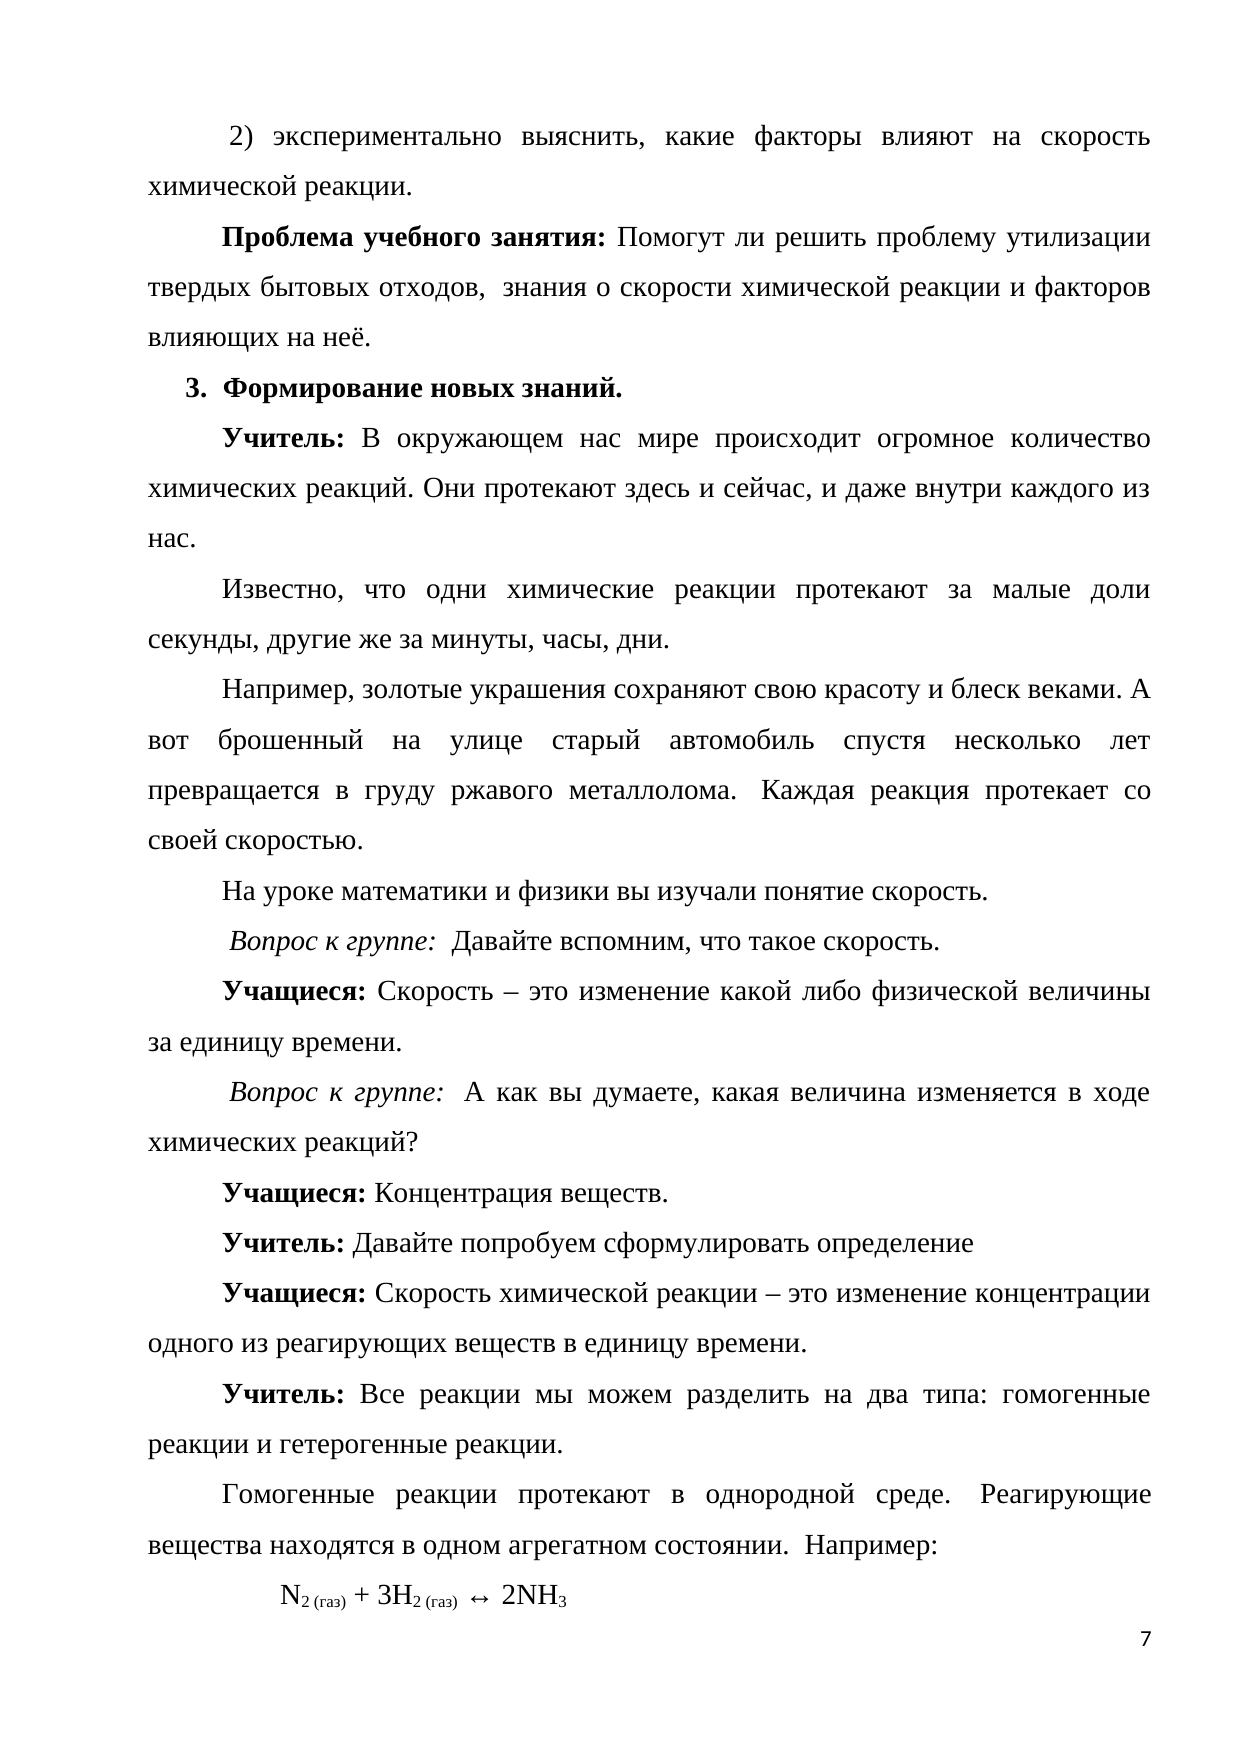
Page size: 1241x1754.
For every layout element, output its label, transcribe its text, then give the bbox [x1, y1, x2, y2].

text Вопрос к группе: Давайте вспомним, что такое скорость. [148, 923, 1152, 957]
text Учитель: В окружающем нас мире происходит огромное количество химических реакций. Они протекают здесь и сейчас, и даже внутри каждого из нас. [148, 420, 1152, 554]
text Учитель: Давайте попробуем сформулировать определение [148, 1225, 1152, 1258]
text Вопрос к группе: А как вы думаете, какая величина изменяется в ходе химических реакций? [148, 1074, 1152, 1158]
text На уроке математики и физики вы изучали понятие скорость. [148, 873, 1152, 906]
list Формирование новых знаний. [185, 370, 1152, 403]
text Например, золотые украшения сохраняют свою красоту и блеск веками. А вот брошенный на улице старый автомобиль спустя несколько лет превращается в груду ржавого металлолома. Каждая реакция протекает со своей скоростью. [148, 672, 1152, 856]
text Проблема учебного занятия: Помогут ли решить проблему утилизации твердых бытовых отходов, знания о скорости химической реакции и факторов влияющих на неё. [148, 219, 1152, 353]
text Учащиеся: Скорость – это изменение какой либо физической величины за единицу времени. [148, 973, 1152, 1057]
text 2) экспериментально выяснить, какие факторы влияют на скорость химической реакции. [148, 118, 1152, 202]
text Учитель: Все реакции мы можем разделить на два типа: гомогенные реакции и гетерогенные реакции. [148, 1376, 1152, 1460]
text Учащиеся: Скорость химической реакции – это изменение концентрации одного из реагирующих веществ в единицу времени. [148, 1275, 1152, 1359]
text Учащиеся: Концентрация веществ. [148, 1175, 1152, 1208]
text Гомогенные реакции протекают в однородной среде. Реагирующие вещества находятся в одном агрегатном состоянии. Например: [148, 1477, 1152, 1560]
text N2 (газ) + 3H2 (газ) ↔ 2NH3 [148, 1577, 1152, 1611]
text Известно, что одни химические реакции протекают за малые доли секунды, другие же за минуты, часы, дни. [148, 571, 1152, 655]
